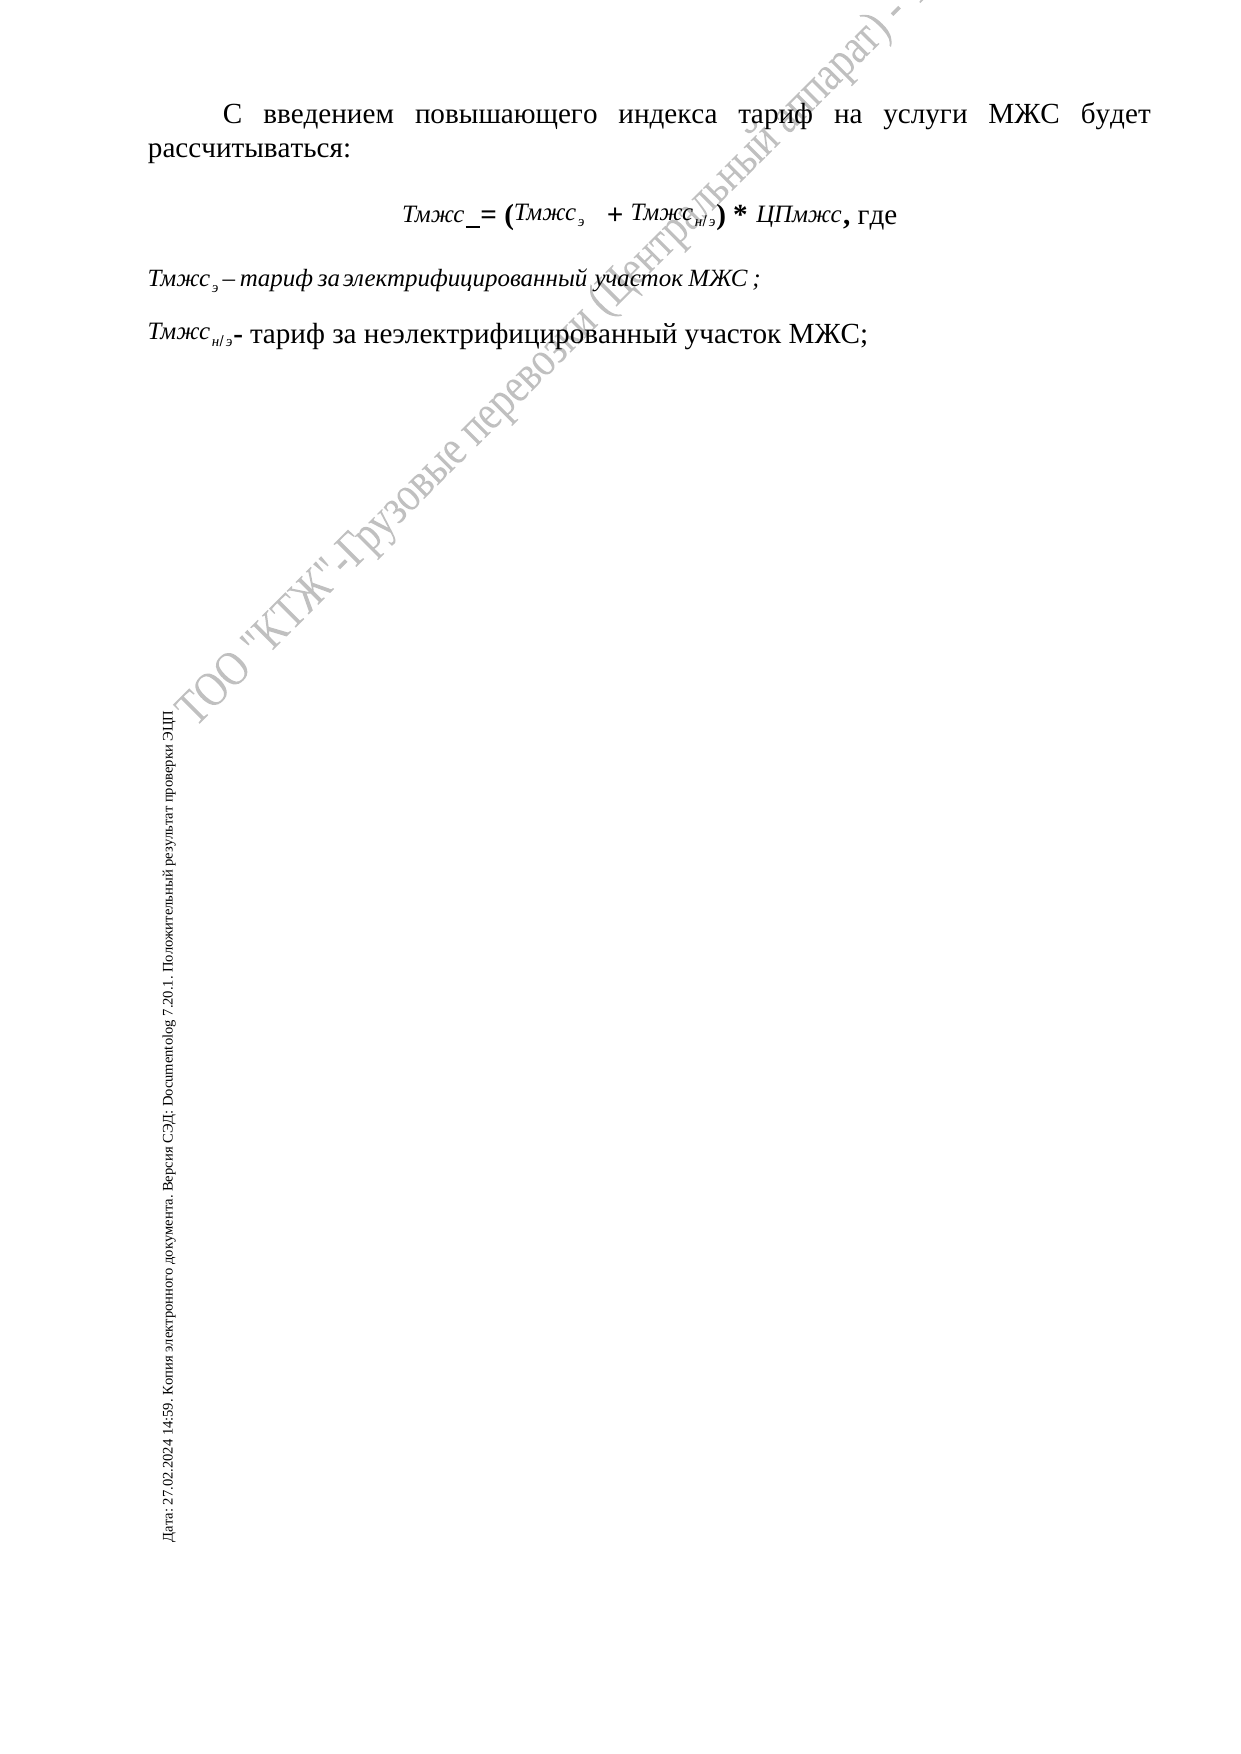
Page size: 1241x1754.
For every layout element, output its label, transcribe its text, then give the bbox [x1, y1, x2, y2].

text - тариф за неэлектрифицированный участок МЖС; [148, 316, 1152, 351]
list = ( + ) * , где [148, 197, 1152, 231]
list С введением повышающего индекса тариф на услуги МЖС будет рассчитываться: [148, 97, 1152, 164]
